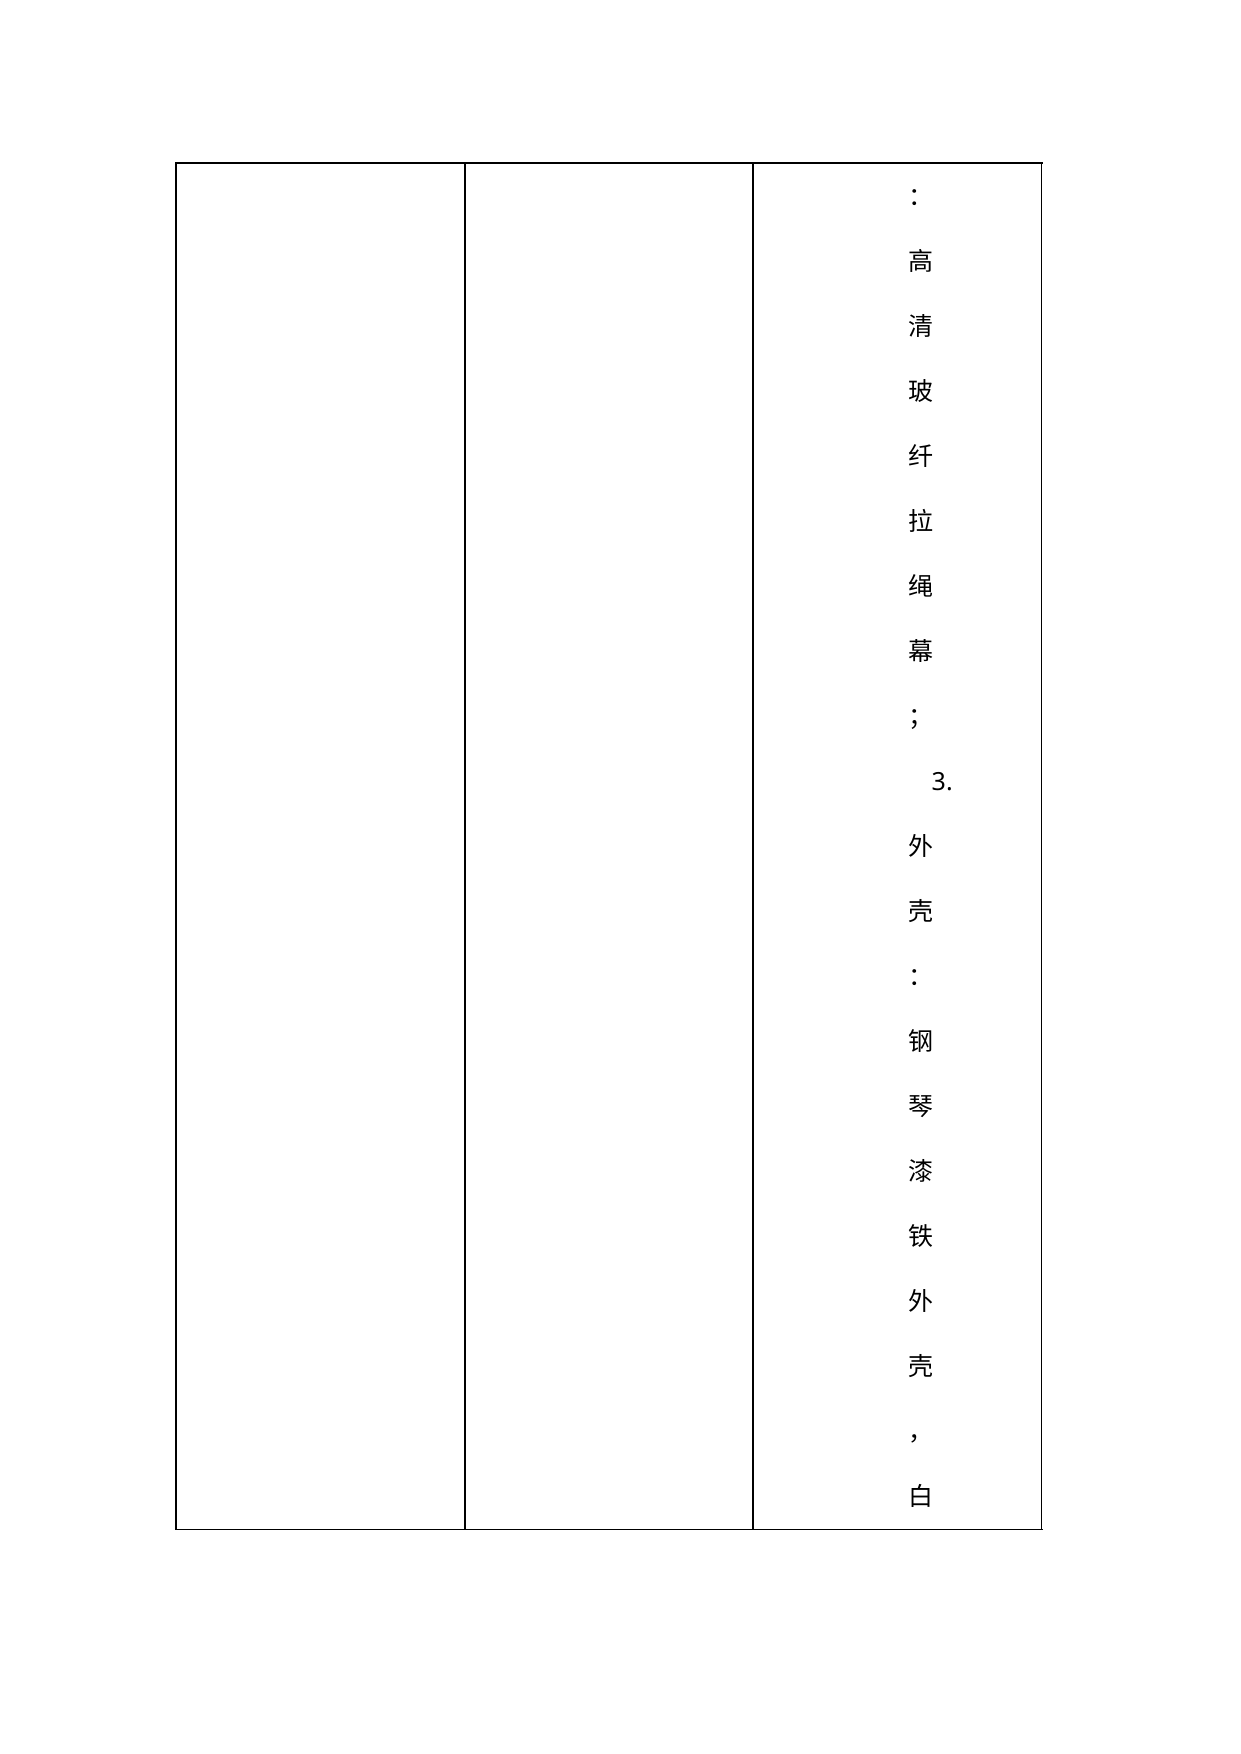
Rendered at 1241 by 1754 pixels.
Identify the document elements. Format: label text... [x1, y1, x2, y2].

table_cell [466, 164, 752, 1528]
table_cell [754, 164, 1041, 1528]
table_cell 1 [177, 164, 464, 1528]
